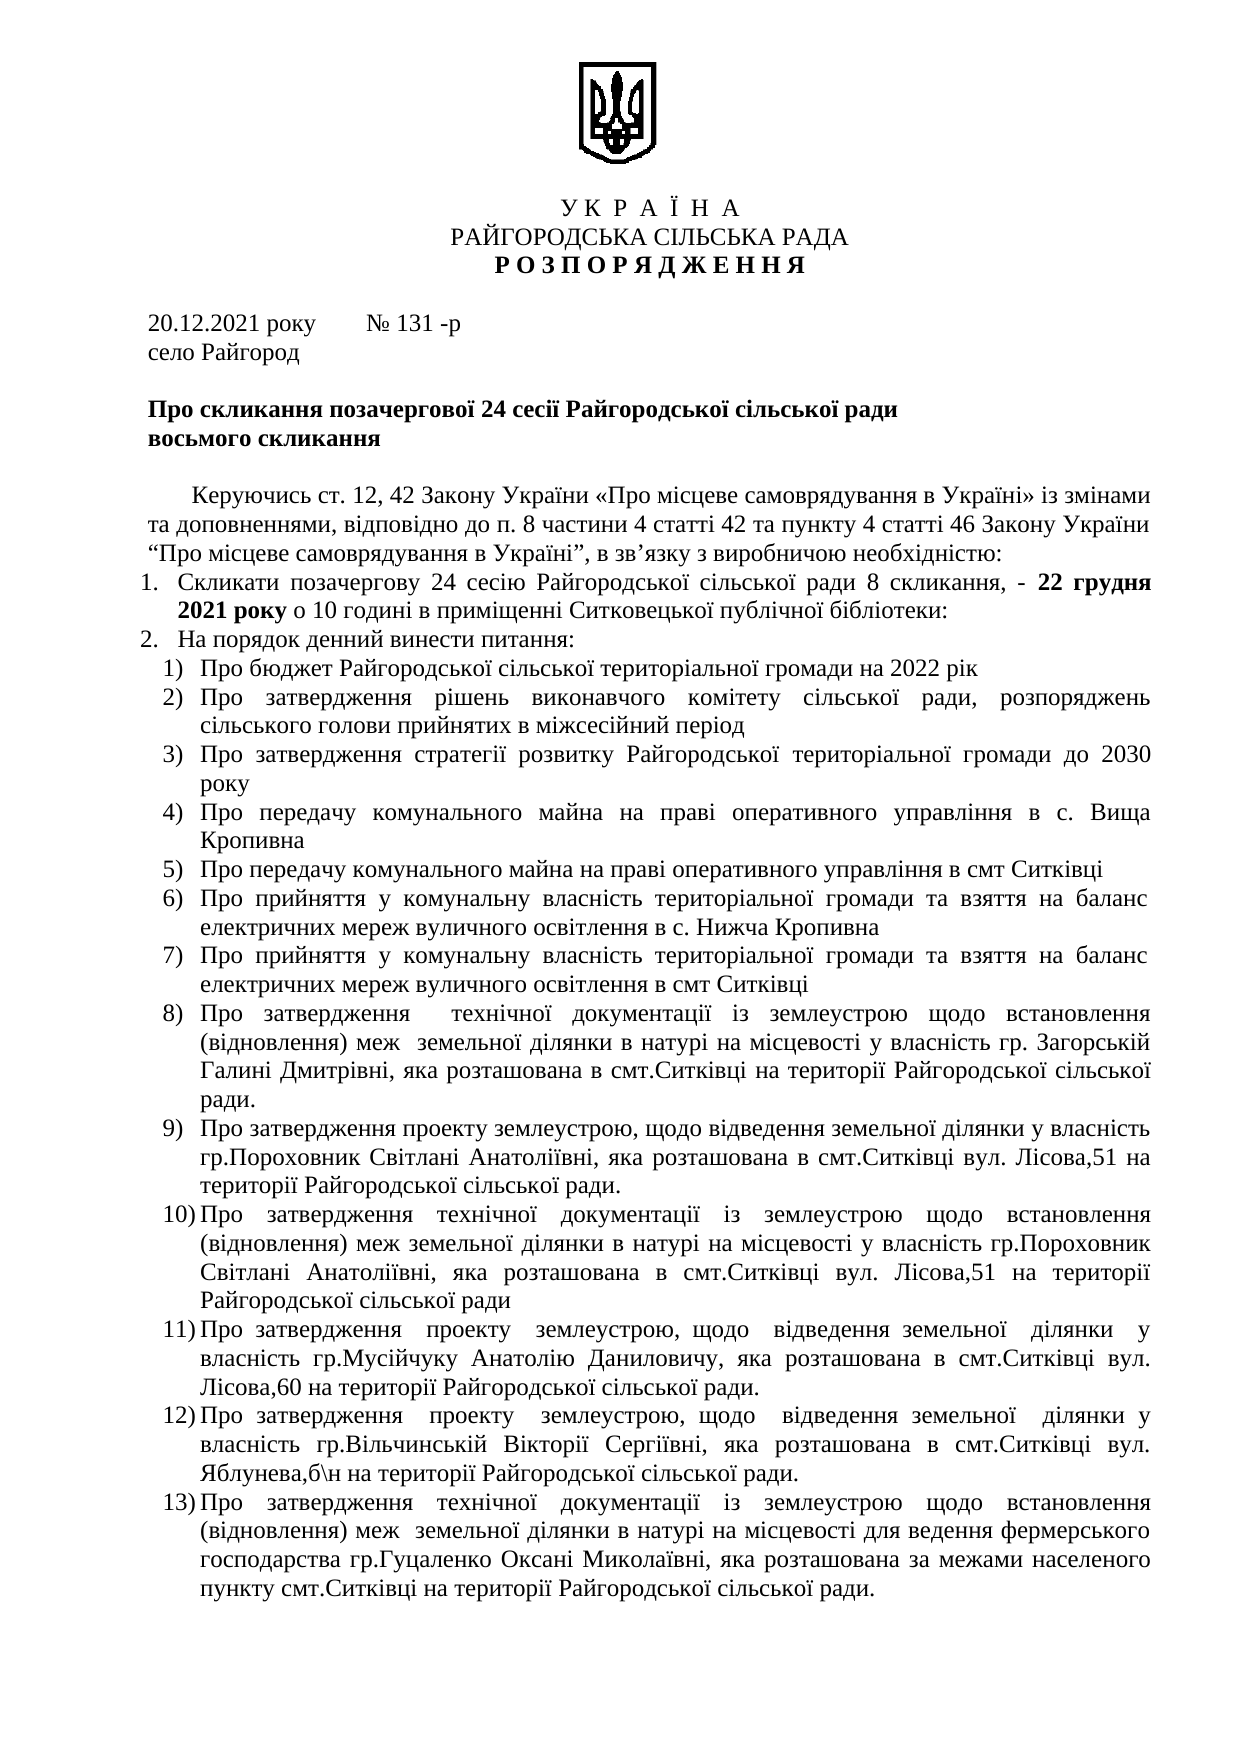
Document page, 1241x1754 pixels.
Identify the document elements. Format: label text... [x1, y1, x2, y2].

text cело Райгород [148, 337, 1152, 366]
list Про затвердження проекту землеустрою, щодо відведення земельної ділянки у власність гр.Пороховник Світлані Анатоліївні, яка розташована в смт.Ситківці вул. Лісова,51 на території Райгородської сільської ради. [162, 1113, 1152, 1199]
text восьмого скликання [148, 423, 1152, 452]
text Про скликання позачергової 24 сесії Райгородської сільської ради [148, 394, 1152, 423]
list Про затвердження технічної документації із землеустрою щодо встановлення (відновлення) меж земельної ділянки в натурі на місцевості для ведення фермерського господарства гр.Гуцаленко Оксані Миколаївні, яка розташована за межами населеного пункту смт.Ситківці на території Райгородської сільської ради. [162, 1487, 1152, 1602]
text Керуючись ст. 12, 42 Закону України «Про місцеве самоврядування в Україні» із змінами та доповненнями, відповідно до п. 8 частини 4 статті 42 та пункту 4 статті 46 Закону України “Про місцеве самоврядування в Україні”, в зв’язку з виробничою необхідністю: [148, 481, 1152, 567]
text У К Р А Ї Н А [148, 193, 1152, 222]
list Скликати позачергову 24 сесію Райгородської сільської ради 8 скликання, - 22 грудня 2021 року о 10 годині в приміщенні Ситковецької публічної бібліотеки: [140, 567, 1152, 624]
picture [577, 59, 657, 165]
list Про затвердження стратегії розвитку Райгородської територіальної громади до 2030 року [162, 739, 1152, 797]
list Про прийняття у комунальну власність територіальної громади та взяття на баланс електричних мереж вуличного освітлення в смт Ситківці [162, 941, 1149, 998]
list Про прийняття у комунальну власність територіальної громади та взяття на баланс електричних мереж вуличного освітлення в с. Нижча Кропивна [162, 883, 1149, 941]
list Про затвердження технічної документації із землеустрою щодо встановлення (відновлення) меж земельної ділянки в натурі на місцевості у власність гр.Пороховник Світлані Анатоліївні, яка розташована в смт.Ситківці вул. Лісова,51 на території Райгородської сільської ради [162, 1199, 1152, 1314]
list Про затвердження рішень виконавчого комітету сільської ради, розпоряджень сільського голови прийнятих в міжсесійний період [162, 682, 1152, 739]
list Про затвердження проекту землеустрою, щодо відведення земельної ділянки у власність гр.Вільчинській Вікторії Сергіївні, яка розташована в смт.Ситківці вул. Яблунева,б\н на території Райгородської сільської ради. [162, 1401, 1152, 1487]
text Р О З П О Р Я Д Ж Е Н Н Я [148, 251, 1152, 279]
list Про затвердження технічної документації із землеустрою щодо встановлення (відновлення) меж земельної ділянки в натурі на місцевості у власність гр. Загорській Галині Дмитрівні, яка розташована в смт.Ситківці на території Райгородської сільської ради. [162, 998, 1152, 1113]
list Про затвердження проекту землеустрою, щодо відведення земельної ділянки у власність гр.Мусійчуку Анатолію Даниловичу, яка розташована в смт.Ситківці вул. Лісова,60 на території Райгородської сільської ради. [162, 1314, 1152, 1401]
list Про передачу комунального майна на праві оперативного управління в с. Вища Кропивна [162, 797, 1152, 854]
list Про бюджет Райгородської сільської територіальної громади на 2022 рік [162, 653, 1152, 682]
text 20.12.2021 року № 131 -р [148, 308, 1152, 337]
text РАЙГОРОДСЬКА СІЛЬСЬКА РАДА [148, 222, 1152, 251]
list На порядок денний винести питання: [140, 624, 1152, 653]
list Про передачу комунального майна на праві оперативного управління в смт Ситківці [162, 854, 1149, 883]
